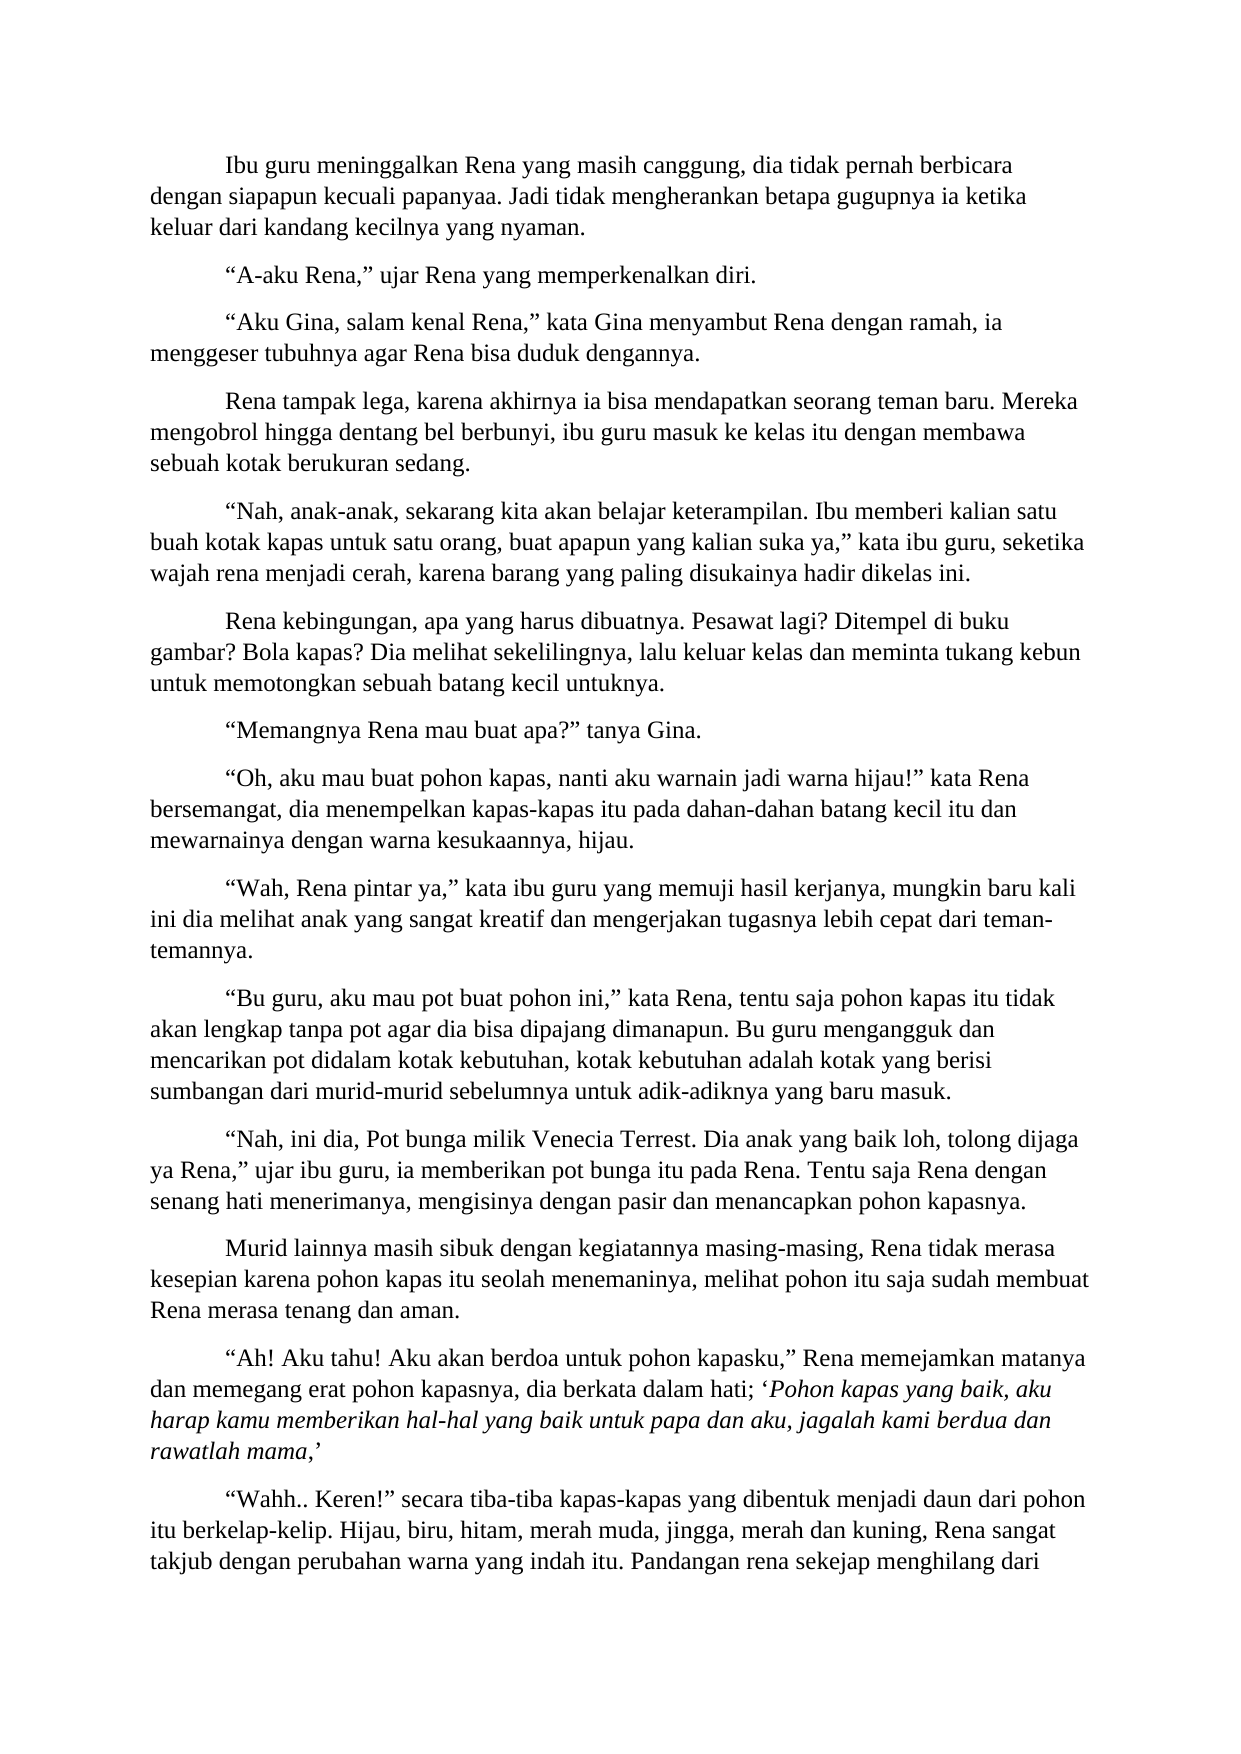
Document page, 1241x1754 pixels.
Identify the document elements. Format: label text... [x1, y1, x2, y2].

text “Aku Gina, salam kenal Rena,” kata Gina menyambut Rena dengan ramah, ia menggeser tubuhnya agar Rena bisa duduk dengannya. [150, 307, 1090, 367]
text Murid lainnya masih sibuk dengan kegiatannya masing-masing, Rena tidak merasa kesepian karena pohon kapas itu seolah menemaninya, melihat pohon itu saja sudah membuat Rena merasa tenang dan aman. [150, 1233, 1090, 1324]
text Rena kebingungan, apa yang harus dibuatnya. Pesawat lagi? Ditempel di buku gambar? Bola kapas? Dia melihat sekelilingnya, lalu keluar kelas dan meminta tukang kebun untuk memotongkan sebuah batang kecil untuknya. [150, 606, 1090, 697]
text “A-aku Rena,” ujar Rena yang memperkenalkan diri. [150, 260, 1090, 288]
text “Memangnya Rena mau buat apa?” tanya Gina. [150, 716, 1090, 744]
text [150, 1484, 1090, 1575]
text “Oh, aku mau buat pohon kapas, nanti aku warnain jadi warna hijau!” kata Rena bersemangat, dia menempelkan kapas-kapas itu pada dahan-dahan batang kecil itu dan mewarnainya dengan warna kesukaannya, hijau. [150, 763, 1090, 854]
text “Nah, anak-anak, sekarang kita akan belajar keterampilan. Ibu memberi kalian satu buah kotak kapas untuk satu orang, buat apapun yang kalian suka ya,” kata ibu guru, seketika wajah rena menjadi cerah, karena barang yang paling disukainya hadir dikelas ini. [150, 496, 1090, 587]
text Ibu guru meninggalkan Rena yang masih canggung, dia tidak pernah berbicara dengan siapapun kecuali papanyaa. Jadi tidak mengherankan betapa gugupnya ia ketika keluar dari kandang kecilnya yang nyaman. [150, 150, 1090, 241]
text “Nah, ini dia, Pot bunga milik Venecia Terrest. Dia anak yang baik loh, tolong dijaga ya Rena,” ujar ibu guru, ia memberikan pot bunga itu pada Rena. Tentu saja Rena dengan senang hati menerimanya, mengisinya dengan pasir dan menancapkan pohon kapasnya. [150, 1124, 1090, 1214]
text “Ah! Aku tahu! Aku akan berdoa untuk pohon kapasku,” Rena memejamkan matanya dan memegang erat pohon kapasnya, dia berkata dalam hati; ‘Pohon kapas yang baik, aku harap kamu memberikan hal-hal yang baik untuk papa dan aku, jagalah kami berdua dan rawatlah mama,’ [150, 1343, 1090, 1465]
text “Bu guru, aku mau pot buat pohon ini,” kata Rena, tentu saja pohon kapas itu tidak akan lengkap tanpa pot agar dia bisa dipajang dimanapun. Bu guru mengangguk dan mencarikan pot didalam kotak kebutuhan, kotak kebutuhan adalah kotak yang berisi sumbangan dari murid-murid sebelumnya untuk adik-adiknya yang baru masuk. [150, 983, 1090, 1105]
text “Wah, Rena pintar ya,” kata ibu guru yang memuji hasil kerjanya, mungkin baru kali ini dia melihat anak yang sangat kreatif dan mengerjakan tugasnya lebih cepat dari teman-temannya. [150, 873, 1090, 964]
text Rena tampak lega, karena akhirnya ia bisa mendapatkan seorang teman baru. Mereka mengobrol hingga dentang bel berbunyi, ibu guru masuk ke kelas itu dengan membawa sebuah kotak berukuran sedang. [150, 386, 1090, 477]
